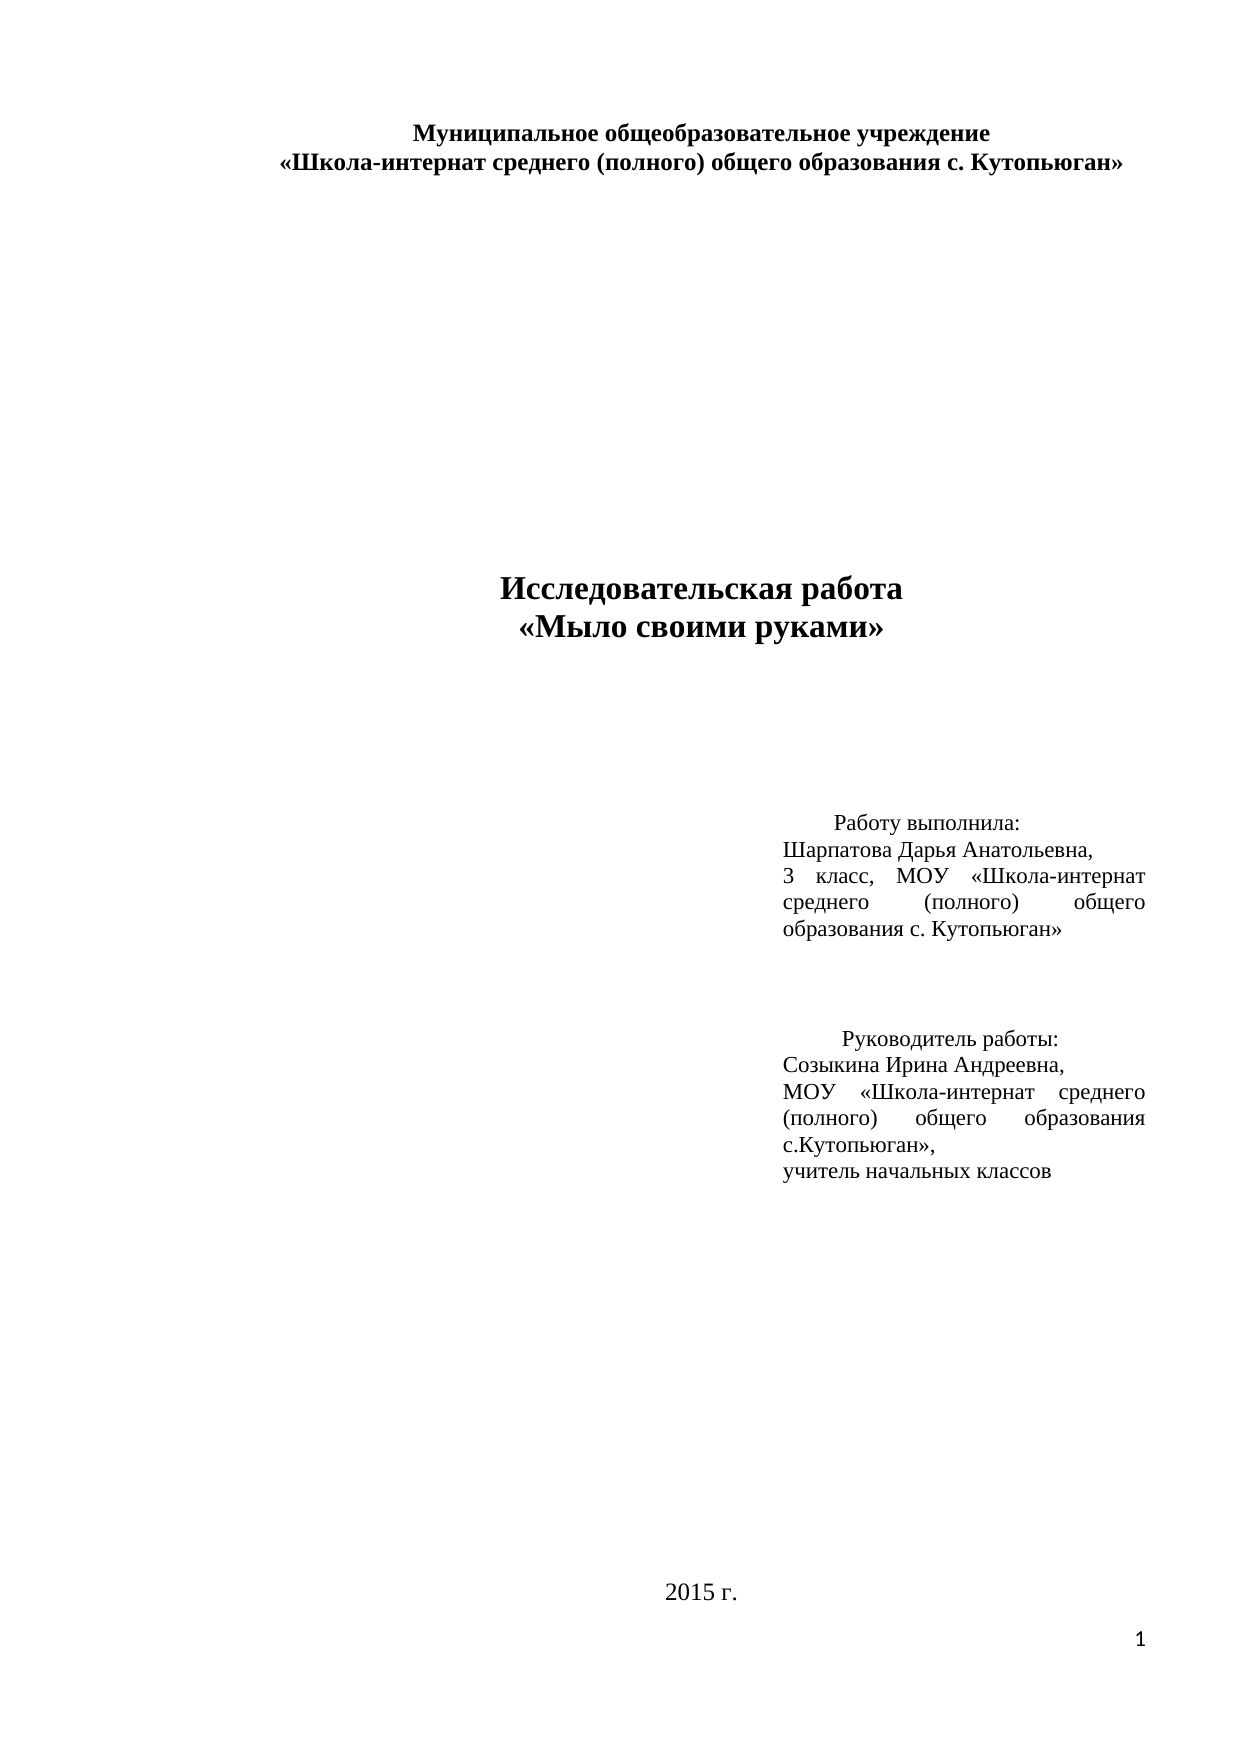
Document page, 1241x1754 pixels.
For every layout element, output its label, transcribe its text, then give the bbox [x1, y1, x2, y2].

text Работу выполнила: [759, 809, 1146, 836]
text «Школа-интернат среднего (полного) общего образования с. Кутопьюган» [183, 147, 1146, 176]
text Муниципальное общеобразовательное учреждение [183, 118, 1146, 147]
text Созыкина Ирина Андреевна, [783, 1052, 1146, 1078]
text Исследовательская работа [183, 568, 1146, 606]
text «Мыло своими руками» [183, 606, 1146, 644]
text Руководитель работы: [833, 1025, 1146, 1052]
text учитель начальных классов [783, 1157, 1146, 1183]
text 3 класс, МОУ «Школа-интернат среднего (полного) общего образования с. Кутопьюган» [783, 862, 1146, 941]
text МОУ «Школа-интернат среднего (полного) общего образования с.Кутопьюган», [783, 1078, 1146, 1157]
text 2015 г. [183, 1577, 1146, 1606]
text Шарпатова Дарья Анатольевна, [783, 836, 1146, 862]
